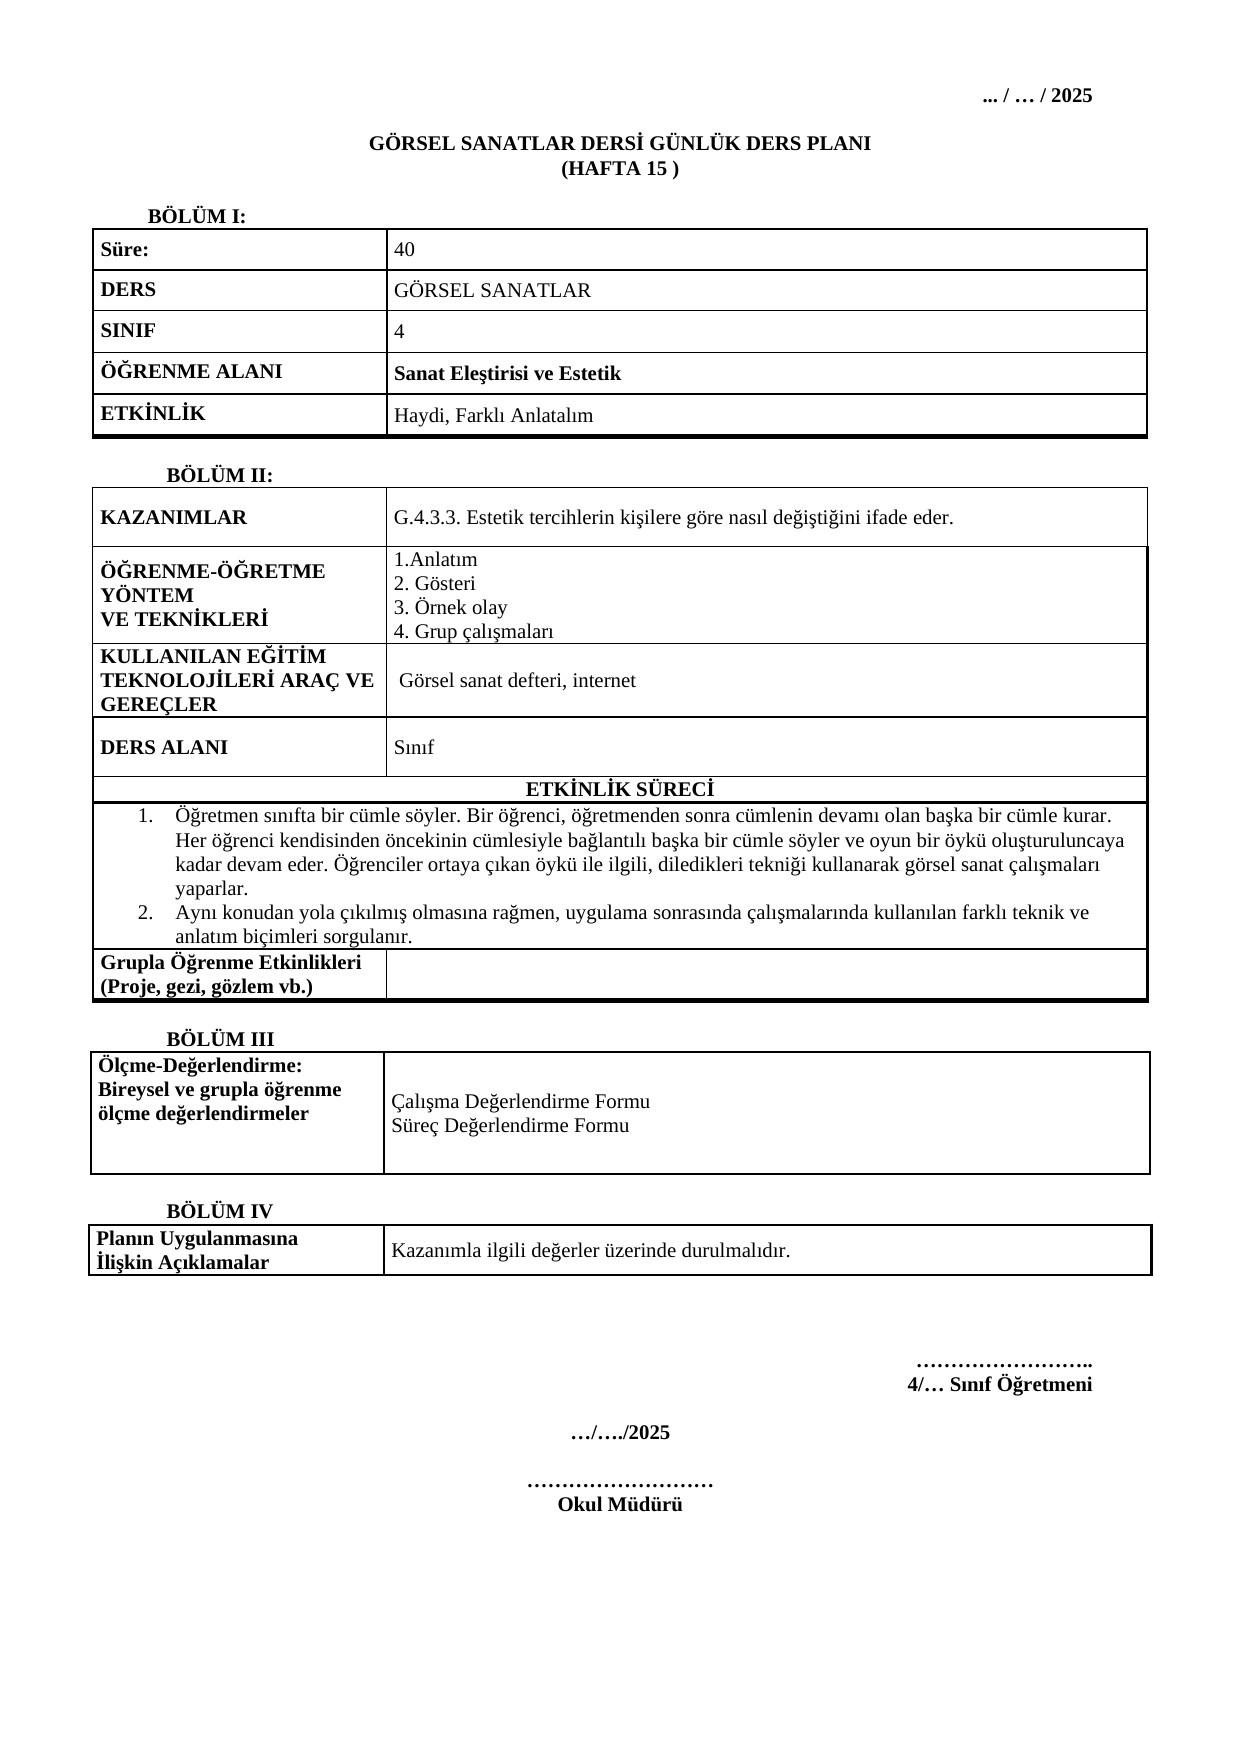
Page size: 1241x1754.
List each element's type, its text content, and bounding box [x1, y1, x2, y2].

table_cell ETKİNLİK [94, 395, 386, 434]
subtitle BÖLÜM III [148, 1027, 1093, 1051]
table_header Çalışma Değerlendirme Formu Süreç Değerlendirme Formu [385, 1053, 1149, 1173]
table_header KAZANIMLAR [93, 488, 386, 546]
table_cell Grupla Öğrenme Etkinlikleri (Proje, gezi, gözlem vb.) [94, 950, 386, 998]
table_cell DERS [94, 271, 386, 310]
table_cell [387, 950, 1146, 998]
text (HAFTA 15 ) [148, 155, 1093, 179]
table_cell ETKİNLİK SÜRECİ [94, 777, 1146, 801]
table_cell Öğretmen sınıfta bir cümle söyler. Bir öğrenci, öğretmenden sonra cümlenin devamı olan başka bir cümle kurar. Her öğrenci kendisinden öncekinin cümlesiyle bağlantılı başka bir cümle söyler ve oyun bir öykü oluşturuluncaya kadar devam eder. Öğrenciler ortaya çıkan öykü ile ilgili, diledikleri tekniği kullanarak görsel sanat çalışmaları yaparlar. Aynı konudan yola çıkılmış olmasına rağmen, uygulama sonrasında çalışmalarında kullanılan farklı teknik ve anlatım biçimleri sorgulanır. [94, 804, 1146, 948]
table_header G.4.3.3. Estetik tercihlerin kişilere göre nasıl değiştiğini ifade eder. [387, 488, 1147, 546]
table_cell SINIF [94, 311, 386, 352]
table_cell 4 [388, 311, 1146, 352]
text Okul Müdürü [148, 1492, 1093, 1516]
table_cell Haydi, Farklı Anlatalım [388, 395, 1146, 434]
text …………………….. [148, 1348, 1093, 1372]
table_cell ÖĞRENME-ÖĞRETME YÖNTEM VE TEKNİKLERİ [93, 547, 386, 643]
table_header Planın Uygulanmasına İlişkin Açıklamalar [90, 1226, 383, 1274]
table_cell 1.Anlatım 2. Gösteri 3. Örnek olay 4. Grup çalışmaları [387, 547, 1146, 643]
table_header Kazanımla ilgili değerler üzerinde durulmalıdır. [385, 1226, 1150, 1274]
text BÖLÜM II: [148, 463, 1093, 487]
subtitle BÖLÜM IV [148, 1199, 1093, 1223]
text ... / … / 2025 [148, 83, 1093, 107]
table_cell Görsel sanat defteri, internet [387, 644, 1146, 716]
table_cell DERS ALANI [94, 718, 386, 776]
table_cell KULLANILAN EĞİTİM TEKNOLOJİLERİ ARAÇ VE GEREÇLER [93, 644, 386, 716]
text 4/… Sınıf Öğretmeni [148, 1372, 1093, 1396]
table_header Süre: [94, 230, 386, 269]
text BÖLÜM I: [148, 203, 1093, 228]
text …/…./2025 [148, 1420, 1093, 1444]
text ……………………… [148, 1468, 1093, 1492]
table_cell ÖĞRENME ALANI [94, 353, 386, 393]
table_cell GÖRSEL SANATLAR [388, 271, 1146, 310]
table_header Ölçme-Değerlendirme: Bireysel ve grupla öğrenme ölçme değerlendirmeler [92, 1053, 383, 1173]
table_header 40 [388, 230, 1146, 269]
text GÖRSEL SANATLAR DERSİ GÜNLÜK DERS PLANI [148, 131, 1093, 155]
table_cell Sınıf [387, 718, 1146, 776]
table_cell Sanat Eleştirisi ve Estetik [388, 353, 1146, 393]
